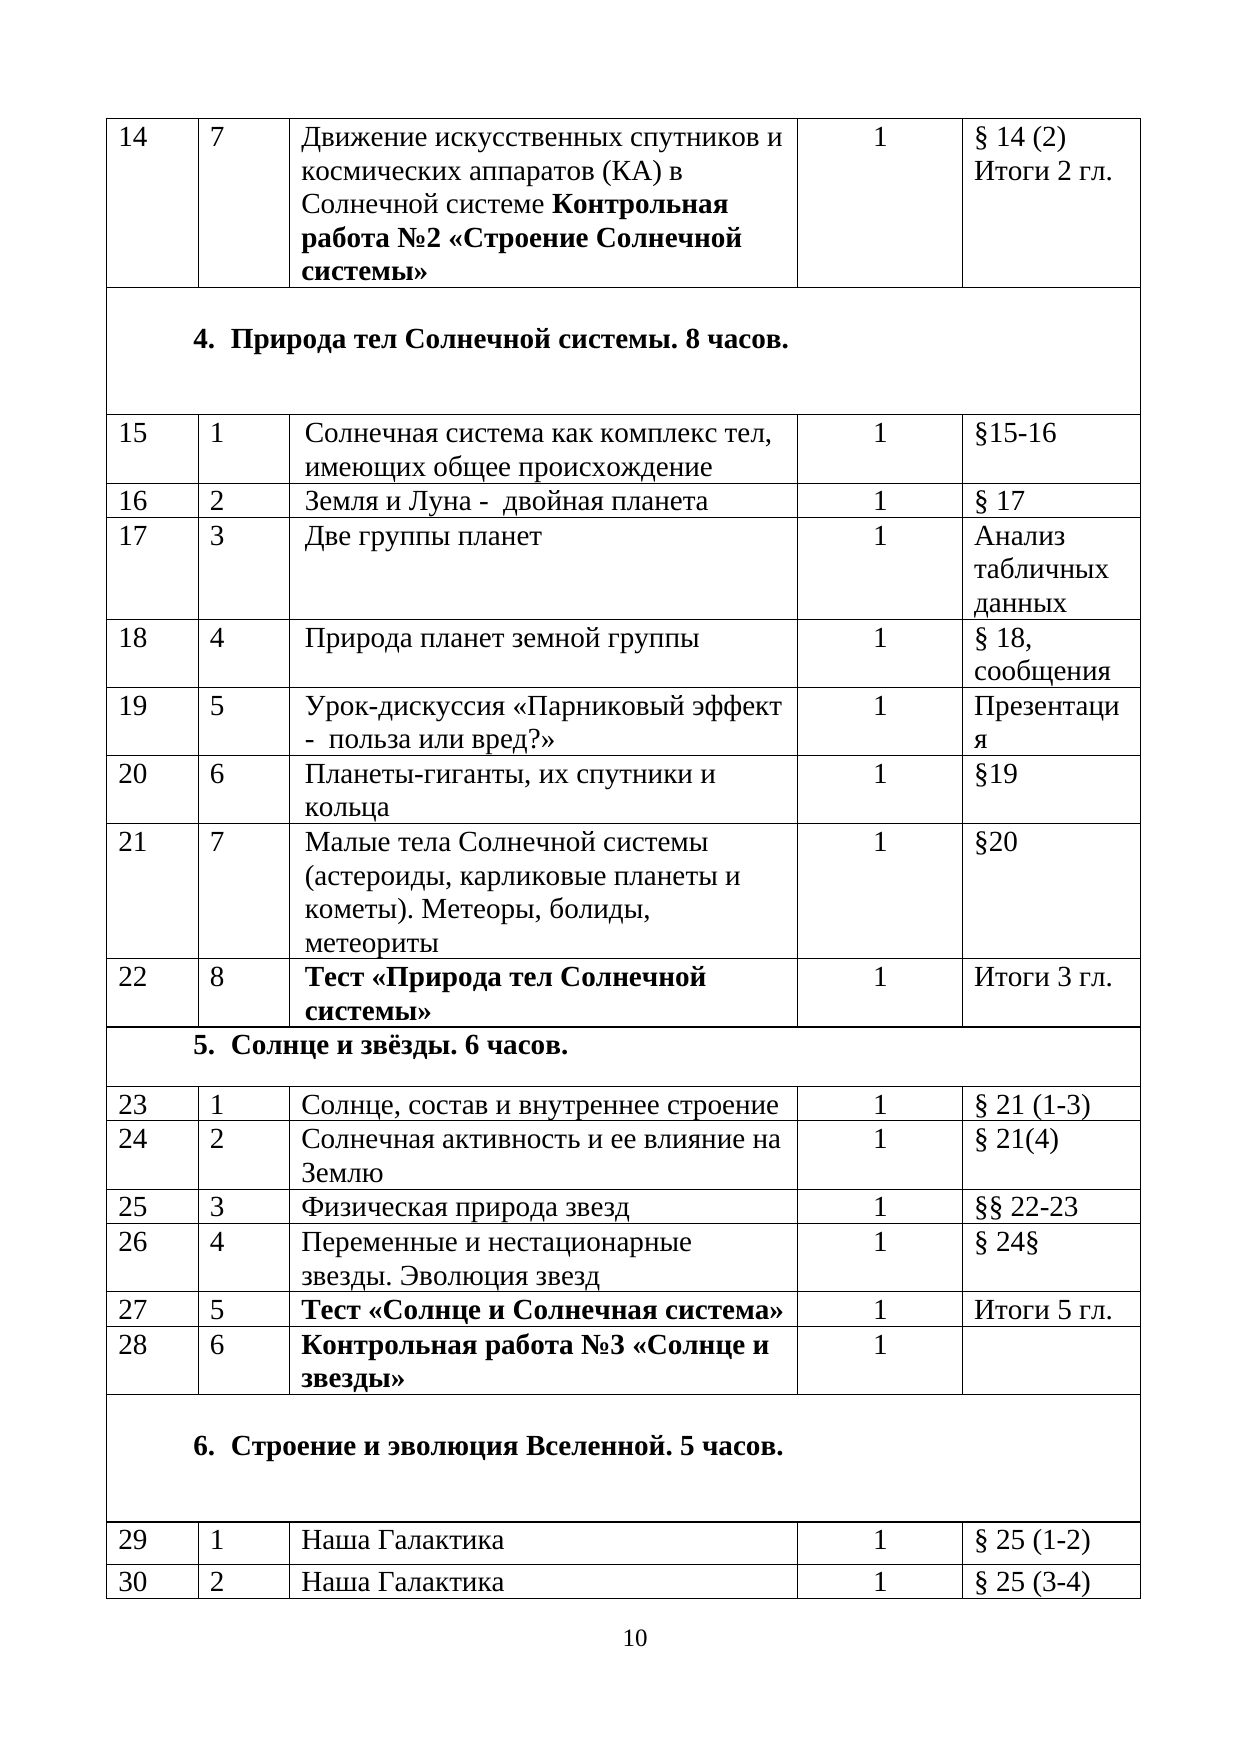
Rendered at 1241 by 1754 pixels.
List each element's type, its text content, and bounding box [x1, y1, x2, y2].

table_cell 7 [199, 824, 289, 958]
table_cell Малые тела Солнечной системы (астероиды, карликовые планеты и кометы). Метеоры, болиды, метеориты [290, 824, 797, 958]
table_cell 23 [107, 1087, 198, 1120]
table_cell Физическая природа звезд [290, 1190, 797, 1223]
table_cell 8 [199, 959, 289, 1026]
table_cell 1 [199, 1087, 289, 1120]
table_cell § 17 [963, 484, 1140, 517]
table_cell 1 [199, 415, 289, 482]
table_cell 14 [107, 119, 198, 287]
table_cell 1 [798, 518, 962, 619]
table_cell 1 [798, 824, 962, 958]
table_cell Движение искусственных спутников и космических аппаратов (КА) в Солнечной системе Контрольная работа №2 «Строение Солнечной системы» [290, 119, 797, 287]
table_cell 1 [798, 1121, 962, 1188]
table_cell 3 [199, 1190, 289, 1223]
table_cell Солнце, состав и внутреннее строение [290, 1087, 797, 1120]
table_cell Природа тел Солнечной системы. 8 часов. [107, 288, 1140, 414]
table_cell § 18, сообщения [963, 620, 1140, 687]
table_cell §20 [963, 824, 1140, 958]
table_cell Контрольная работа №3 «Солнце и звезды» [290, 1327, 797, 1394]
table_cell §§ 22-23 [963, 1190, 1140, 1223]
table_cell 1 [798, 620, 962, 687]
table_cell Земля и Луна - двойная планета [290, 484, 797, 517]
table_cell 17 [107, 518, 198, 619]
table_cell 20 [107, 756, 198, 823]
table_cell 1 [798, 119, 962, 287]
table_cell 5 [199, 1292, 289, 1326]
table_cell 22 [107, 959, 198, 1026]
table_cell §19 [963, 756, 1140, 823]
table_cell 1 [798, 1190, 962, 1223]
table_cell 1 [798, 1087, 962, 1120]
table_cell 1 [798, 1327, 962, 1394]
table_cell Две группы планет [290, 518, 797, 619]
table_cell 30 [107, 1565, 198, 1598]
table_cell [963, 1327, 1140, 1394]
table_cell Анализ табличных данных [963, 518, 1140, 619]
table_cell Солнечная система как комплекс тел, имеющих общее происхождение [290, 415, 797, 482]
table_cell 1 [798, 484, 962, 517]
table_cell 1 [798, 415, 962, 482]
table_cell 4 [199, 1224, 289, 1291]
table_cell 1 [798, 959, 962, 1026]
table_cell Планеты-гиганты, их спутники и кольца [290, 756, 797, 823]
table_cell 18 [107, 620, 198, 687]
table_cell Урок-дискуссия «Парниковый эффект - польза или вред?» [290, 688, 797, 755]
table_cell 29 [107, 1523, 198, 1563]
table_cell 1 [798, 1224, 962, 1291]
table_cell 1 [199, 1523, 289, 1563]
table_cell Строение и эволюция Вселенной. 5 часов. [107, 1395, 1140, 1521]
table_cell 6 [199, 756, 289, 823]
table_cell § 25 (3-4) [963, 1565, 1140, 1598]
table_cell § 14 (2) Итоги 2 гл. [963, 119, 1140, 287]
table_cell Тест «Природа тел Солнечной системы» [290, 959, 797, 1026]
table_cell Переменные и нестационарные звезды. Эволюция звезд [290, 1224, 797, 1291]
table_cell 26 [107, 1224, 198, 1291]
table_cell 1 [798, 1523, 962, 1563]
table_cell Наша Галактика [290, 1523, 797, 1563]
table_cell § 21(4) [963, 1121, 1140, 1188]
table_cell Презентация [963, 688, 1140, 755]
table_cell Итоги 5 гл. [963, 1292, 1140, 1326]
table_cell 1 [798, 688, 962, 755]
table_cell 28 [107, 1327, 198, 1394]
table_cell 2 [199, 1121, 289, 1188]
table_cell 2 [199, 484, 289, 517]
table_cell 25 [107, 1190, 198, 1223]
table_cell 16 [107, 484, 198, 517]
table_cell Солнечная активность и ее влияние на Землю [290, 1121, 797, 1188]
table_cell 2 [199, 1565, 289, 1598]
table_cell 19 [107, 688, 198, 755]
table_cell Природа планет земной группы [290, 620, 797, 687]
table_cell Солнце и звёзды. 6 часов. [107, 1028, 1140, 1086]
table_cell 1 [798, 756, 962, 823]
table_cell Тест «Солнце и Солнечная система» [290, 1292, 797, 1326]
table_cell 15 [107, 415, 198, 482]
table_cell §15-16 [963, 415, 1140, 482]
table_cell 5 [199, 688, 289, 755]
table_cell 6 [199, 1327, 289, 1394]
table_cell Наша Галактика [290, 1565, 797, 1598]
table_cell 24 [107, 1121, 198, 1188]
table_cell 4 [199, 620, 289, 687]
table_cell 27 [107, 1292, 198, 1326]
table_cell § 25 (1-2) [963, 1523, 1140, 1563]
table_cell 1 [798, 1565, 962, 1598]
table_cell Итоги 3 гл. [963, 959, 1140, 1026]
table_cell § 21 (1-3) [963, 1087, 1140, 1120]
table_cell § 24§ [963, 1224, 1140, 1291]
table_cell 3 [199, 518, 289, 619]
table_cell 21 [107, 824, 198, 958]
table_cell 7 [199, 119, 289, 287]
table_cell 1 [798, 1292, 962, 1326]
